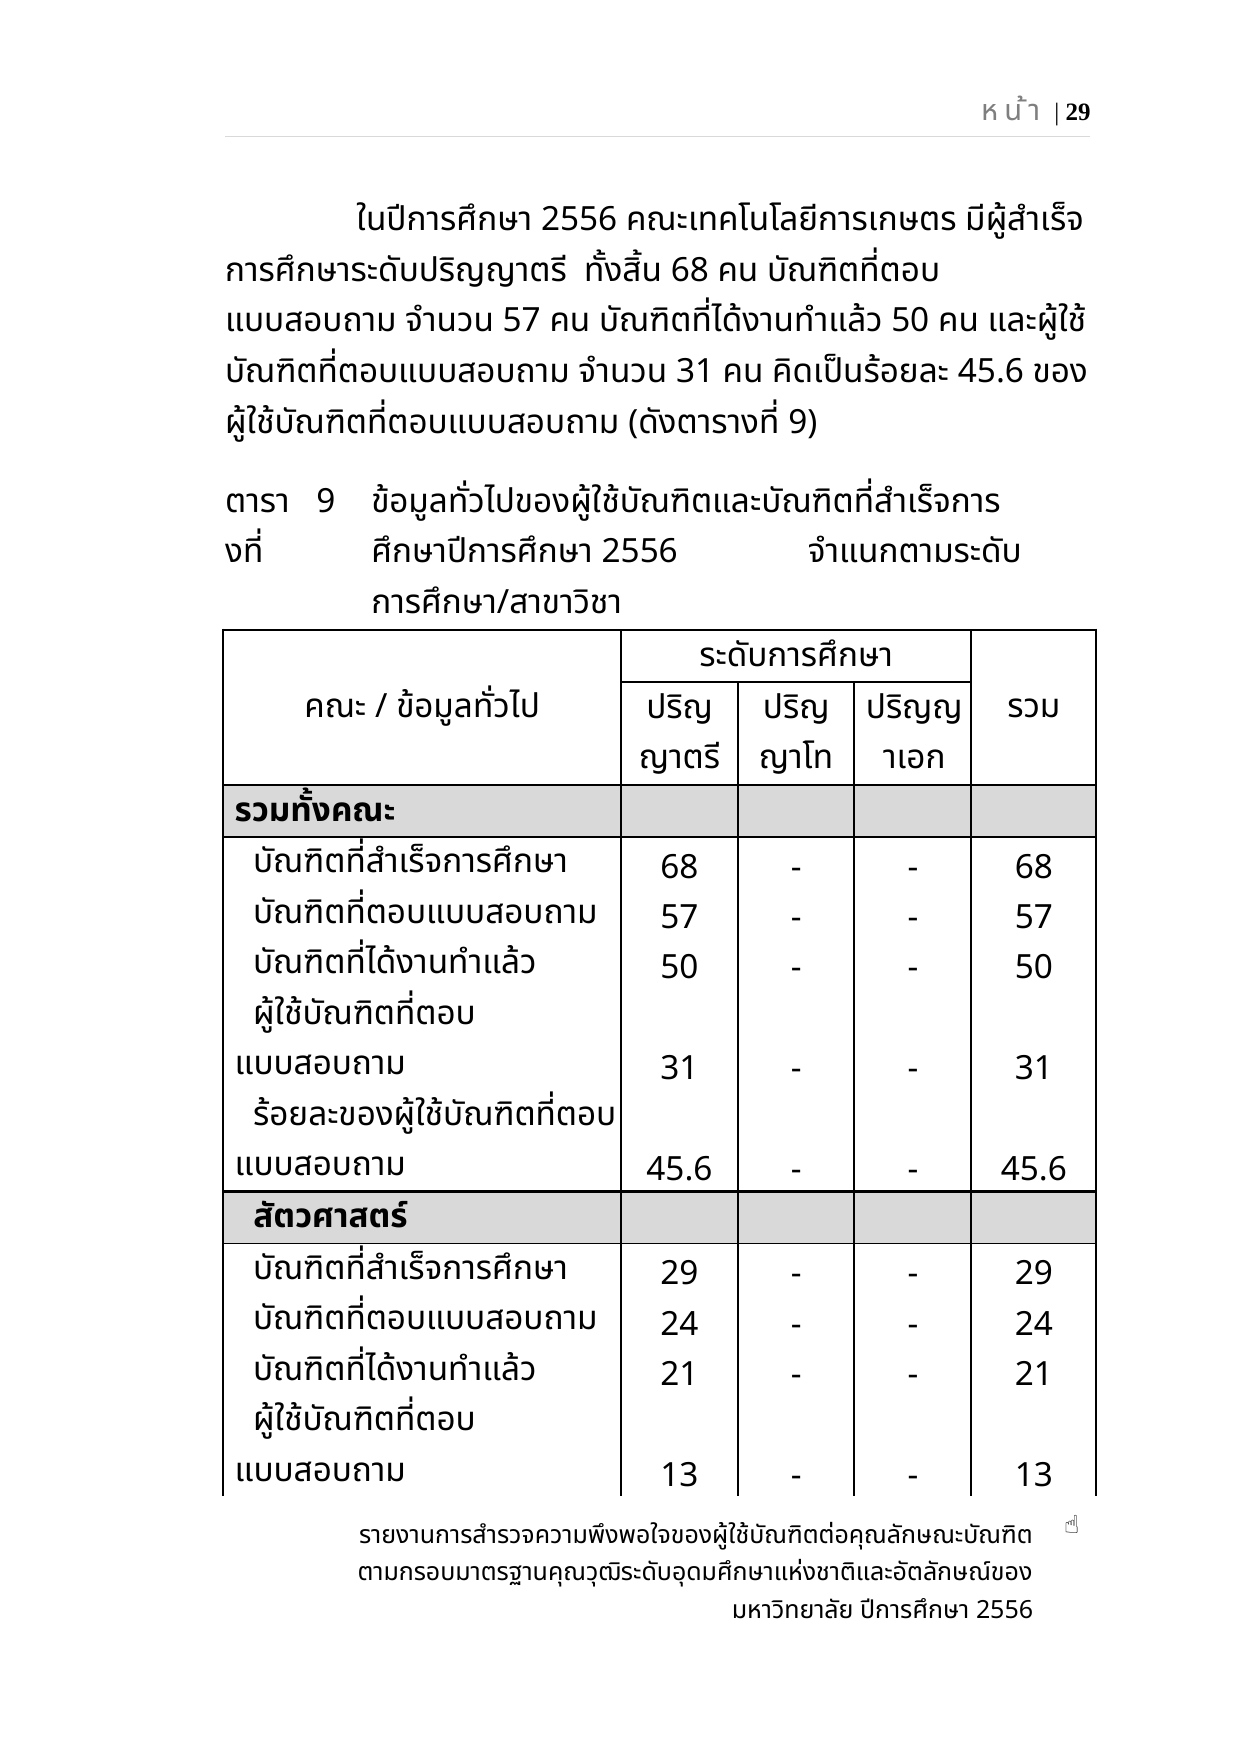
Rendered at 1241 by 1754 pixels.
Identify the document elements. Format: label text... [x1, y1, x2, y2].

table_cell - [739, 1244, 853, 1294]
table_cell บัณฑิตที่ตอบแบบสอบถาม [224, 888, 620, 938]
table_cell รวมทั้งคณะ [224, 786, 620, 836]
table_cell - [739, 1345, 853, 1395]
table_cell ผู้ใช้บัณฑิตที่ตอบแบบสอบถาม [224, 989, 620, 1089]
table_cell 50 [622, 938, 737, 989]
table_cell บัณฑิตที่ได้งานทำแล้ว [224, 1345, 620, 1395]
table_cell 13 [622, 1395, 737, 1496]
table_cell 21 [622, 1345, 737, 1395]
table_cell ปริญญาโท [739, 683, 853, 784]
table_cell ปริญญาตรี [622, 683, 737, 784]
table_cell บัณฑิตที่ตอบแบบสอบถาม [224, 1294, 620, 1345]
table_cell [739, 1193, 853, 1243]
table_cell - [739, 1294, 853, 1345]
table_cell - [739, 989, 853, 1089]
table_cell บัณฑิตที่สำเร็จการศึกษา [224, 1244, 620, 1294]
table_cell สัตวศาสตร์ [224, 1193, 620, 1243]
table_cell - [739, 888, 853, 938]
table_cell 57 [622, 888, 737, 938]
table_cell - [855, 1294, 970, 1345]
table_cell [972, 1193, 1095, 1243]
table_header 9 [305, 477, 360, 628]
table_cell ร้อยละของผู้ใช้บัณฑิตที่ตอบแบบสอบถาม [224, 1090, 620, 1190]
table_cell 31 [972, 989, 1095, 1089]
text ในปีการศึกษา 2556 คณะเทคโนโลยีการเกษตร มีผู้สำเร็จการศึกษาระดับปริญญาตรี ทั้งสิ้น 68 คน บัณฑิตที่ตอบแบบสอบถาม จำนวน 57 คน บัณฑิตที่ได้งานทำแล้ว 50 คน และผู้ใช้บัณฑิตที่ตอบแบบสอบถาม จำนวน 31 คน คิดเป็นร้อยละ 45.6 ของผู้ใช้บัณฑิตที่ตอบแบบสอบถาม (ดังตารางที่ 9) [225, 195, 1090, 448]
table_header ตารางที่ [214, 477, 305, 628]
table_cell 57 [972, 888, 1095, 938]
table_cell - [739, 938, 853, 989]
table_cell 68 [972, 838, 1095, 888]
table_cell - [855, 888, 970, 938]
table_header รวม [972, 631, 1095, 784]
table_cell - [855, 938, 970, 989]
table_cell [622, 786, 737, 836]
table_cell - [855, 838, 970, 888]
table_cell ปริญญาเอก [855, 683, 970, 784]
table_cell 50 [972, 938, 1095, 989]
table_cell 24 [622, 1294, 737, 1345]
table_cell 13 [972, 1395, 1095, 1496]
table_cell - [855, 1345, 970, 1395]
table_cell 24 [972, 1294, 1095, 1345]
table_cell 31 [622, 989, 737, 1089]
table_cell - [739, 1395, 853, 1496]
table_cell 45.6 [972, 1090, 1095, 1190]
table_cell 29 [972, 1244, 1095, 1294]
table_cell - [855, 989, 970, 1089]
table_cell [739, 786, 853, 836]
table_header ข้อมูลทั่วไปของผู้ใช้บัณฑิตและบัณฑิตที่สำเร็จการศึกษาปีการศึกษา 2556 จำแนกตามระดับการศึกษา/สาขาวิชา [360, 477, 1079, 628]
table_cell 68 [622, 838, 737, 888]
table_cell - [855, 1244, 970, 1294]
table_cell [972, 786, 1095, 836]
table_cell [622, 1193, 737, 1243]
table_cell - [855, 1090, 970, 1190]
table_cell [855, 786, 970, 836]
table_cell 45.6 [622, 1090, 737, 1190]
table_cell [855, 1193, 970, 1243]
table_cell บัณฑิตที่สำเร็จการศึกษา [224, 838, 620, 888]
table_cell 29 [622, 1244, 737, 1294]
table_cell - [855, 1395, 970, 1496]
table_cell ผู้ใช้บัณฑิตที่ตอบแบบสอบถาม [224, 1395, 620, 1496]
table_cell - [739, 838, 853, 888]
table_header คณะ / ข้อมูลทั่วไป [224, 631, 620, 784]
table_cell - [739, 1090, 853, 1190]
table_cell บัณฑิตที่ได้งานทำแล้ว [224, 938, 620, 989]
table_header ระดับการศึกษา [622, 631, 970, 681]
table_cell 21 [972, 1345, 1095, 1395]
